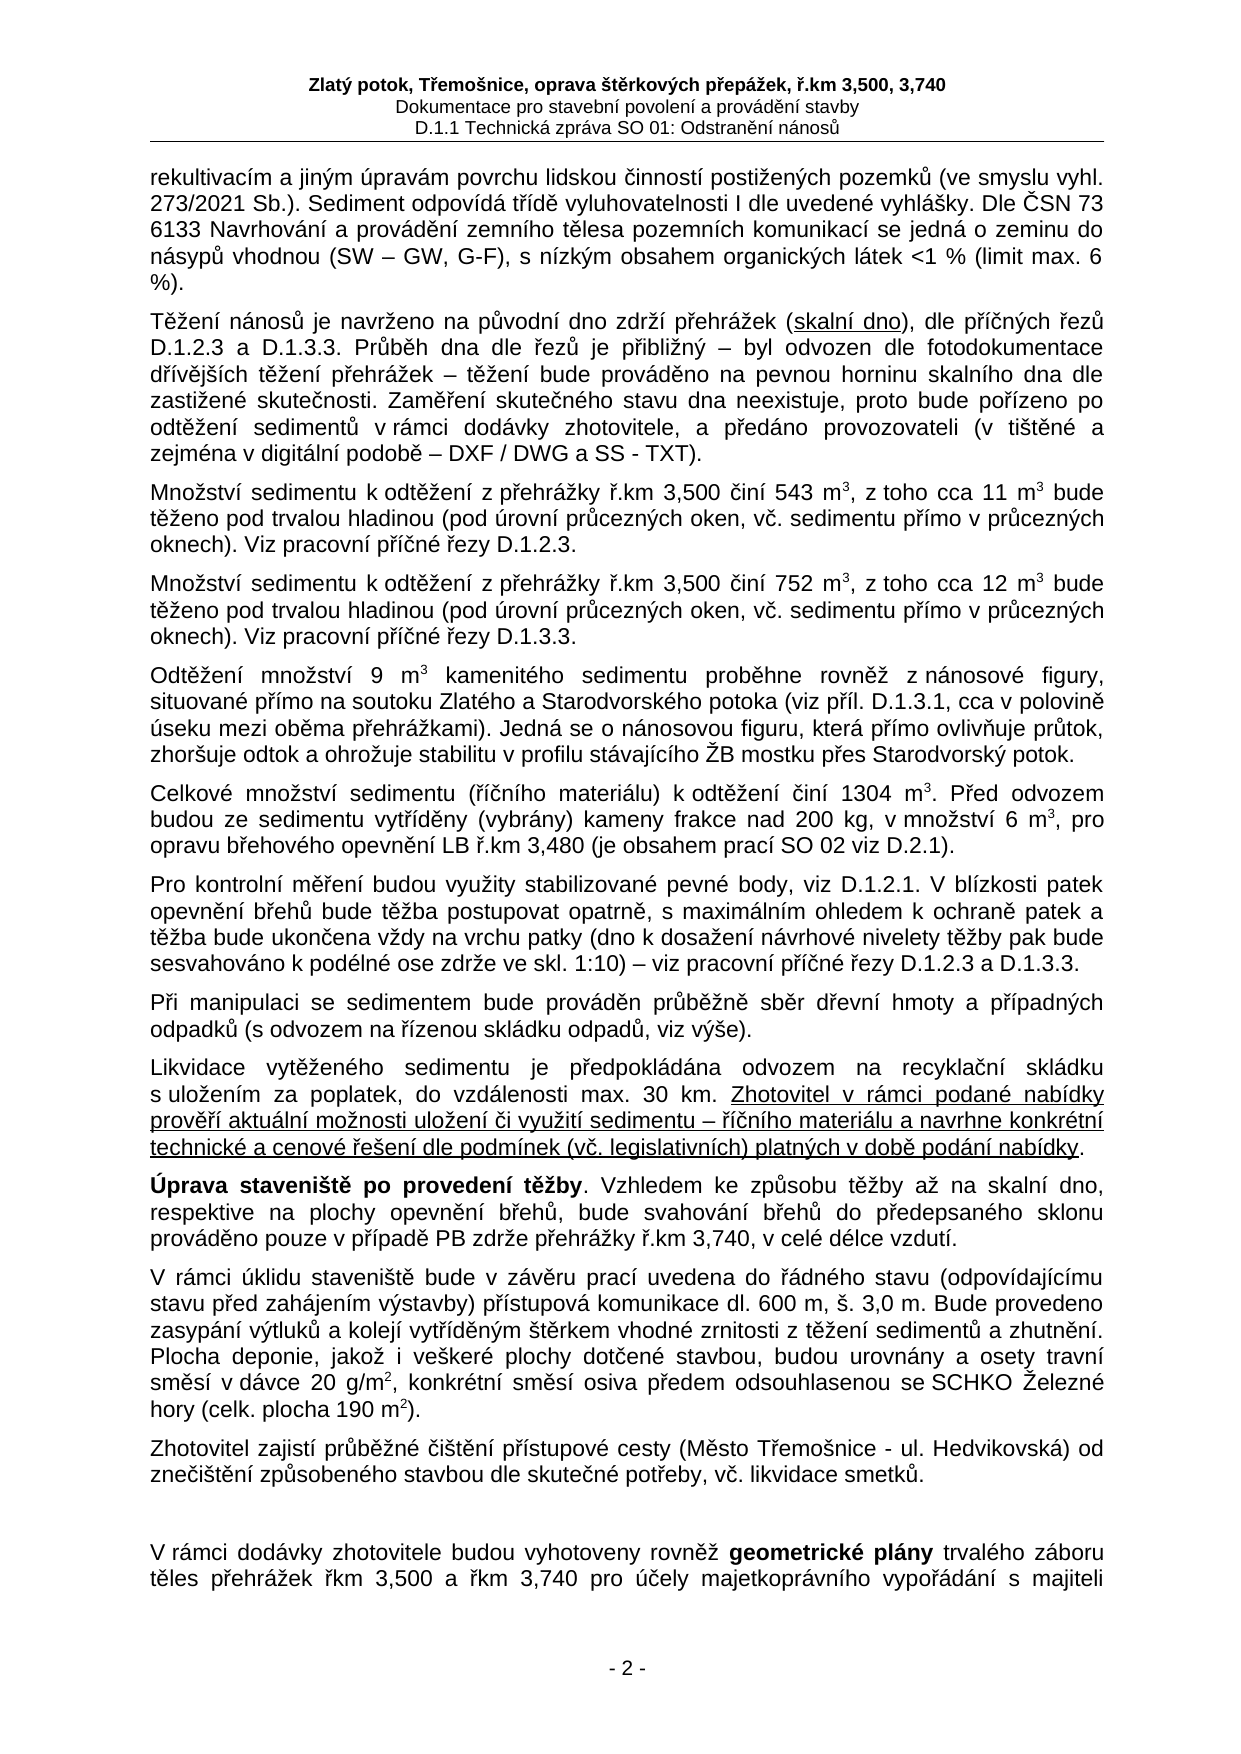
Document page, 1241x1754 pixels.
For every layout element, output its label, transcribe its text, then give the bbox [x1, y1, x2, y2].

text Odtěžení množství 9 m3 kamenitého sedimentu proběhne rovněž z nánosové figury, situované přímo na soutoku Zlatého a Starodvorského potoka (viz příl. D.1.3.1, cca v polovině úseku mezi oběma přehrážkami). Jedná se o nánosovou figuru, která přímo ovlivňuje průtok, zhoršuje odtok a ohrožuje stabilitu v profilu stávajícího ŽB mostku přes Starodvorský potok. [150, 662, 1104, 767]
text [150, 1538, 1104, 1591]
text Množství sedimentu k odtěžení z přehrážky ř.km 3,500 činí 752 m3, z toho cca 12 m3 bude těženo pod trvalou hladinou (pod úrovní průcezných oken, vč. sedimentu přímo v průcezných oknech). Viz pracovní příčné řezy D.1.3.3. [150, 570, 1104, 649]
text Množství sedimentu k odtěžení z přehrážky ř.km 3,500 činí 543 m3, z toho cca 11 m3 bude těženo pod trvalou hladinou (pod úrovní průcezných oken, vč. sedimentu přímo v průcezných oknech). Viz pracovní příčné řezy D.1.2.3. [150, 479, 1104, 558]
text Celkové množství sedimentu (říčního materiálu) k odtěžení činí 1304 m3. Před odvozem budou ze sedimentu vytříděny (vybrány) kameny frakce nad 200 kg, v množství 6 m3, pro opravu břehového opevnění LB ř.km 3,480 (je obsahem prací SO 02 viz D.2.1). [150, 780, 1104, 859]
text Při manipulaci se sedimentem bude prováděn průběžně sběr dřevní hmoty a případných odpadků (s odvozem na řízenou skládku odpadů, viz výše). [150, 989, 1104, 1042]
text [150, 164, 1104, 296]
text V rámci úklidu staveniště bude v závěru prací uvedena do řádného stavu (odpovídajícímu stavu před zahájením výstavby) přístupová komunikace dl. 600 m, š. 3,0 m. Bude provedeno zasypání výtluků a kolejí vytříděným štěrkem vhodné zrnitosti z těžení sedimentů a zhutnění. Plocha deponie, jakož i veškeré plochy dotčené stavbou, budou urovnány a osety travní směsí v dávce 20 g/m2, konkrétní směsí osiva předem odsouhlasenou se SCHKO Železné hory (celk. plocha 190 m2). [150, 1264, 1104, 1422]
text Těžení nánosů je navrženo na původní dno zdrží přehrážek (skalní dno), dle příčných řezů D.1.2.3 a D.1.3.3. Průběh dna dle řezů je přibližný – byl odvozen dle fotodokumentace dřívějších těžení přehrážek – těžení bude prováděno na pevnou horninu skalního dna dle zastižené skutečnosti. Zaměření skutečného stavu dna neexistuje, proto bude pořízeno po odtěžení sedimentů v rámci dodávky zhotovitele, a předáno provozovateli (v tištěné a zejména v digitální podobě – DXF / DWG a SS - TXT). [150, 308, 1104, 466]
text Úprava staveniště po provedení těžby. Vzhledem ke způsobu těžby až na skalní dno, respektive na plochy opevnění břehů, bude svahování břehů do předepsaného sklonu prováděno pouze v případě PB zdrže přehrážky ř.km 3,740, v celé délce vzdutí. [150, 1172, 1104, 1251]
text Likvidace vytěženého sedimentu je předpokládána odvozem na recyklační skládku s uložením za poplatek, do vzdálenosti max. 30 km. Zhotovitel v rámci podané nabídky prověří aktuální možnosti uložení či využití sedimentu – říčního materiálu a navrhne konkrétní technické a cenové řešení dle podmínek (vč. legislativních) platných v době podání nabídky. [150, 1131, 1104, 1160]
text Zhotovitel zajistí průběžné čištění přístupové cesty (Město Třemošnice - ul. Hedvikovská) od znečištění způsobeného stavbou dle skutečné potřeby, vč. likvidace smetků. [150, 1434, 1104, 1487]
text Pro kontrolní měření budou využity stabilizované pevné body, viz D.1.2.1. V blízkosti patek opevnění břehů bude těžba postupovat opatrně, s maximálním ohledem k ochraně patek a těžba bude ukončena vždy na vrchu patky (dno k dosažení návrhové nivelety těžby pak bude sesvahováno k podélné ose zdrže ve skl. 1:10) – viz pracovní příčné řezy D.1.2.3 a D.1.3.3. [150, 871, 1104, 977]
text Likvidace vytěženého sedimentu je předpokládána odvozem na recyklační skládku s uložením za poplatek, do vzdálenosti max. 30 km. Zhotovitel v rámci podané nabídky prověří aktuální možnosti uložení či využití sedimentu – říčního materiálu a navrhne konkrétní technické a cenové řešení dle podmínek (vč. legislativních) platných v době podání nabídky. [150, 1054, 1104, 1130]
